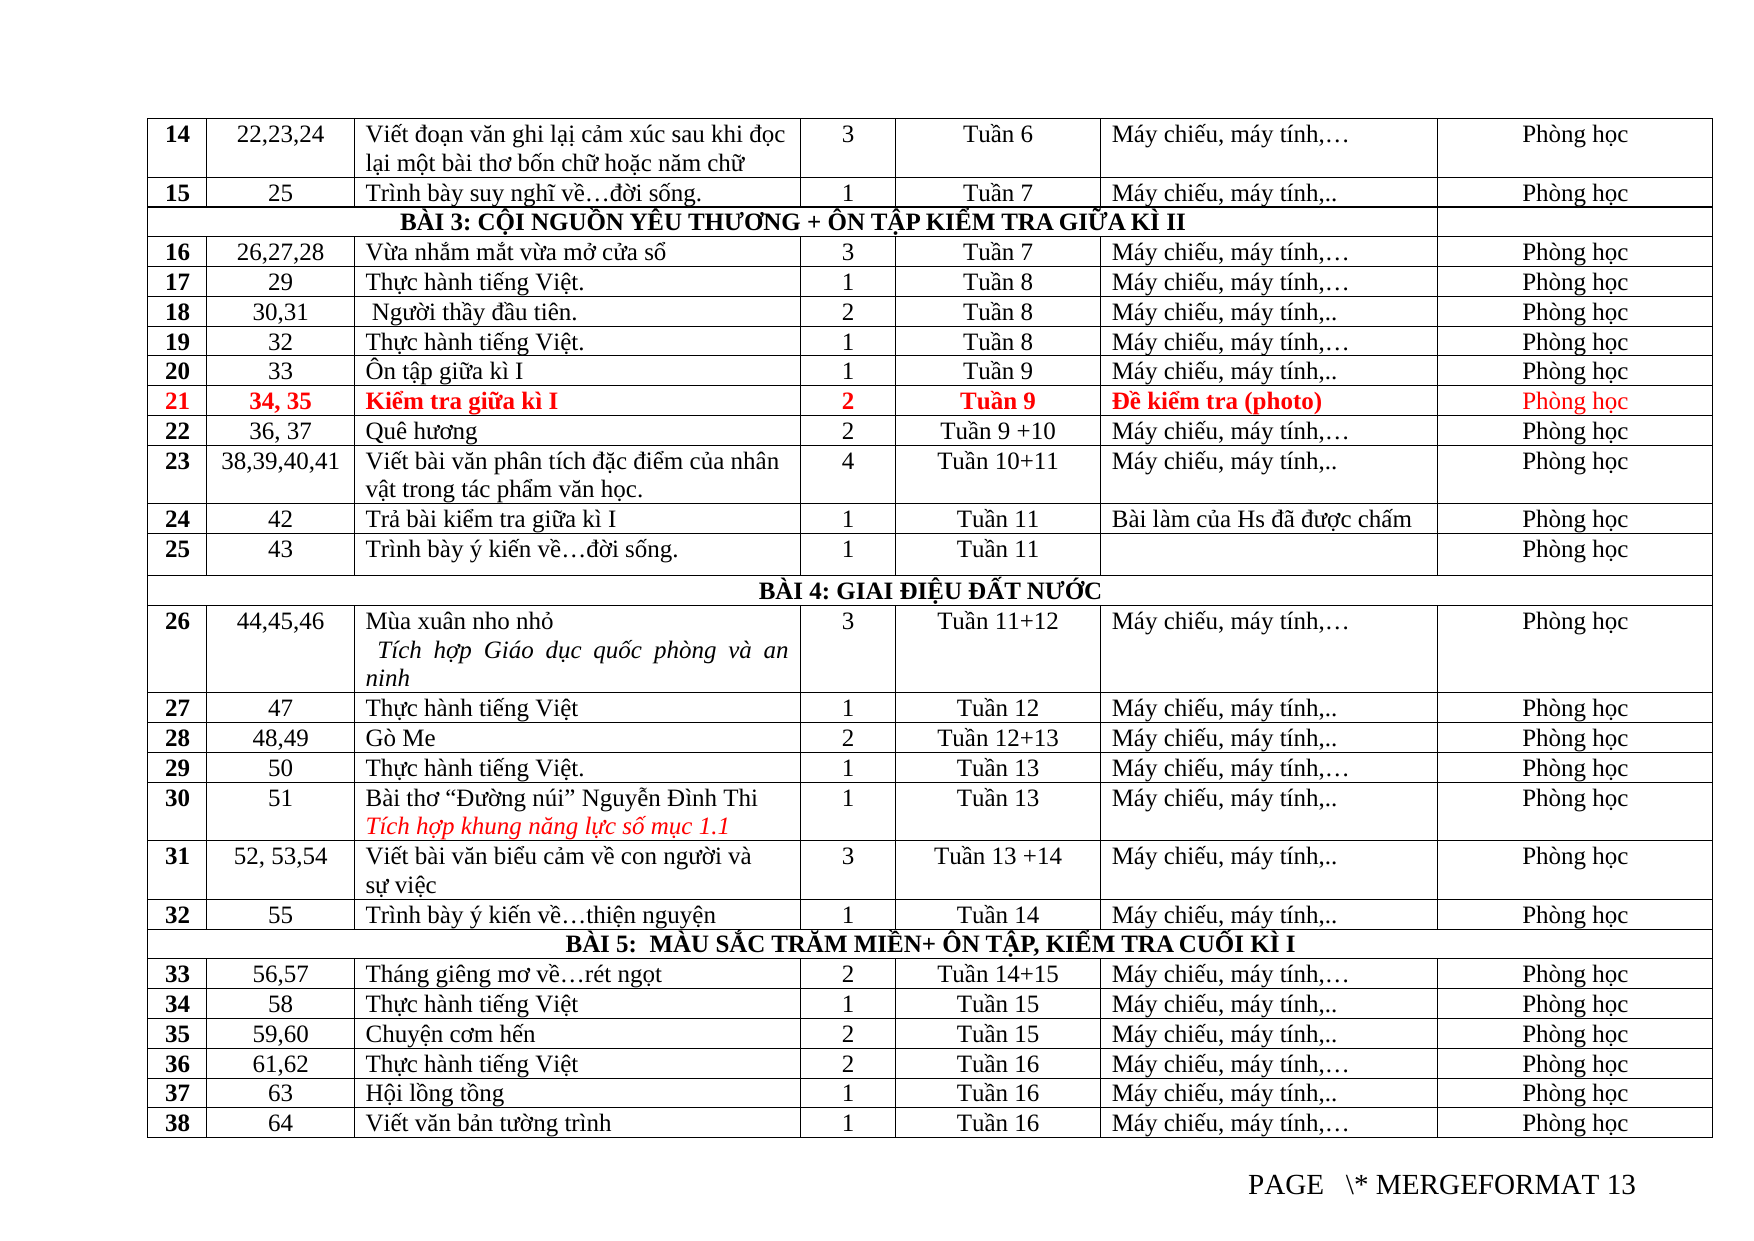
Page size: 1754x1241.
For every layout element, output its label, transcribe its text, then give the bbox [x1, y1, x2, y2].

table_cell 1 [801, 356, 895, 385]
table_cell Máy chiếu, máy tính,.. [1101, 723, 1437, 752]
table_cell 64 [207, 1108, 354, 1137]
table_cell 4 [801, 446, 895, 503]
table_cell 15 [148, 178, 206, 206]
table_cell Tuần 13 +14 [896, 841, 1100, 899]
table_cell Tuần 15 [896, 989, 1100, 1018]
table_cell Tuần 9 [896, 356, 1100, 385]
table_cell Máy chiếu, máy tính,… [1101, 606, 1437, 692]
table_cell 61,62 [207, 1049, 354, 1077]
table_cell 18 [148, 297, 206, 326]
table_cell Thực hành tiếng Việt. [355, 327, 800, 355]
table_cell 3 [801, 119, 895, 177]
table_cell Viết đoạn văn ghi lạị cảm xúc sau khi đọc lại một bài thơ bốn chữ hoặc năm chữ [355, 119, 800, 177]
table_cell 59,60 [207, 1019, 354, 1048]
table_cell Thực hành tiếng Việt. [355, 267, 800, 296]
table_cell 1 [801, 267, 895, 296]
table_cell Phòng học [1438, 534, 1712, 575]
table_cell Máy chiếu, máy tính,… [1101, 1049, 1437, 1077]
table_cell Phòng học [1438, 693, 1712, 722]
table_cell Trình bày ý kiến về…đời sống. [355, 534, 800, 575]
table_cell Tuần 6 [896, 119, 1100, 177]
table_cell Tuần 8 [896, 297, 1100, 326]
table_cell Chuyện cơm hến [355, 1019, 800, 1048]
table_cell 1 [801, 178, 895, 206]
table_cell Phòng học [1438, 416, 1712, 445]
table_cell Phòng học [1438, 386, 1712, 415]
table_cell 1 [801, 693, 895, 722]
table_cell 32 [148, 900, 206, 928]
table_cell Thực hành tiếng Việt [355, 693, 800, 722]
table_cell Máy chiếu, máy tính,.. [1101, 1019, 1437, 1048]
table_cell Máy chiếu, máy tính,.. [1101, 783, 1437, 840]
table_cell 30 [148, 783, 206, 840]
table_cell Người thầy đầu tiên. [355, 297, 800, 326]
table_cell Tuần 10+11 [896, 446, 1100, 503]
table_cell Máy chiếu, máy tính,… [1101, 959, 1437, 988]
table_cell 51 [207, 783, 354, 840]
table_cell Phòng học [1438, 1049, 1712, 1077]
table_cell 30,31 [207, 297, 354, 326]
table_cell Kiểm tra giữa kì I [355, 386, 800, 415]
table_cell Tuần 16 [896, 1079, 1100, 1107]
table_cell Tuần 9 [896, 386, 1100, 415]
table_cell Viết bài văn biểu cảm về con người và sự việc [355, 841, 800, 899]
table_cell Tuần 14+15 [896, 959, 1100, 988]
table_cell 43 [207, 534, 354, 575]
table_cell Trình bày ý kiến về…thiện nguyện [355, 900, 800, 928]
table_cell Tuần 11 [896, 534, 1100, 575]
table_cell 1 [801, 1108, 895, 1137]
table_cell Phòng học [1438, 504, 1712, 533]
table_cell Phòng học [1438, 297, 1712, 326]
table_cell Phòng học [1438, 783, 1712, 840]
table_cell Máy chiếu, máy tính,.. [1101, 297, 1437, 326]
table_cell 1 [801, 989, 895, 1018]
table_cell 31 [148, 841, 206, 899]
table_cell 1 [801, 753, 895, 782]
table_cell 36 [148, 1049, 206, 1077]
table_cell [1101, 534, 1437, 575]
table_cell Máy chiếu, máy tính,… [1101, 1108, 1437, 1137]
table_cell Máy chiếu, máy tính,.. [1101, 356, 1437, 385]
table_cell Trình bày suy nghĩ về…đời sống. [355, 178, 800, 206]
table_cell Tuần 9 +10 [896, 416, 1100, 445]
table_cell Tuần 11 [896, 504, 1100, 533]
table_cell 3 [801, 606, 895, 692]
table_cell 35 [148, 1019, 206, 1048]
table_cell Bài làm của Hs đã được chấm [1101, 504, 1437, 533]
table_cell Ôn tập giữa kì I [355, 356, 800, 385]
table_cell Máy chiếu, máy tính,… [1101, 267, 1437, 296]
table_cell Phòng học [1438, 1108, 1712, 1137]
table_cell Bài thơ “Đường núi” Nguyễn Đình Thi Tích hợp khung năng lực số mục 1.1 [355, 783, 800, 840]
table_cell 24 [148, 504, 206, 533]
table_cell Máy chiếu, máy tính,… [1101, 119, 1437, 177]
table_cell BÀI 5: MÀU SẮC TRĂM MIỀN+ ÔN TẬP, KIỂM TRA CUỐI KÌ I [148, 930, 1712, 958]
table_cell 23 [148, 446, 206, 503]
table_cell 37 [148, 1079, 206, 1107]
table_cell 52, 53,54 [207, 841, 354, 899]
table_cell Vừa nhắm mắt vừa mở cửa sổ [355, 237, 800, 266]
table_cell Đề kiểm tra (photo) [1101, 386, 1437, 415]
table_cell Tuần 7 [896, 178, 1100, 206]
table_cell Tháng giêng mơ về…rét ngọt [355, 959, 800, 988]
table_cell Tuần 13 [896, 753, 1100, 782]
table_cell 25 [207, 178, 354, 206]
table_cell 38 [148, 1108, 206, 1137]
table_cell 19 [148, 327, 206, 355]
table_cell Máy chiếu, máy tính,.. [1101, 1079, 1437, 1107]
table_cell 22,23,24 [207, 119, 354, 177]
table_cell Phòng học [1438, 446, 1712, 503]
table_cell Phòng học [1438, 606, 1712, 692]
table_cell 2 [801, 723, 895, 752]
table_cell 48,49 [207, 723, 354, 752]
table_cell Máy chiếu, máy tính,.. [1101, 989, 1437, 1018]
table_cell Gò Me [355, 723, 800, 752]
table_cell Phòng học [1438, 989, 1712, 1018]
table_cell 16 [148, 237, 206, 266]
table_cell Trả bài kiểm tra giữa kì I [355, 504, 800, 533]
table_cell 2 [801, 297, 895, 326]
table_cell Tuần 15 [896, 1019, 1100, 1048]
table_cell 28 [148, 723, 206, 752]
table_cell Máy chiếu, máy tính,.. [1101, 693, 1437, 722]
table_cell 2 [801, 1019, 895, 1048]
table_cell 3 [801, 841, 895, 899]
table_cell 42 [207, 504, 354, 533]
table_cell Máy chiếu, máy tính,.. [1101, 841, 1437, 899]
table_cell 36, 37 [207, 416, 354, 445]
table_cell 50 [207, 753, 354, 782]
table_cell Phòng học [1438, 723, 1712, 752]
table_cell Tuần 11+12 [896, 606, 1100, 692]
table_cell Phòng học [1438, 900, 1712, 928]
table_cell Tuần 16 [896, 1049, 1100, 1077]
table_cell 1 [801, 534, 895, 575]
table_cell Thực hành tiếng Việt [355, 1049, 800, 1077]
table_cell Máy chiếu, máy tính,.. [1101, 900, 1437, 928]
table_cell 26,27,28 [207, 237, 354, 266]
table_cell Viết văn bản tường trình [355, 1108, 800, 1137]
table_cell BÀI 4: GIAI ĐIỆU ĐẤT NƯỚC [148, 576, 1712, 605]
table_cell 33 [207, 356, 354, 385]
table_cell 1 [801, 1079, 895, 1107]
table_cell Mùa xuân nho nhỏ Tích hợp Giáo dục quốc phòng và an ninh [355, 606, 800, 692]
table_cell Máy chiếu, máy tính,… [1101, 416, 1437, 445]
table_cell Phòng học [1438, 841, 1712, 899]
table_cell 55 [207, 900, 354, 928]
table_cell Tuần 12 [896, 693, 1100, 722]
table_cell 58 [207, 989, 354, 1018]
table_cell Máy chiếu, máy tính,… [1101, 753, 1437, 782]
table_cell Tuần 14 [896, 900, 1100, 928]
table_cell Tuần 8 [896, 267, 1100, 296]
table_cell 3 [801, 237, 895, 266]
table_cell Phòng học [1438, 356, 1712, 385]
table_cell 1 [801, 783, 895, 840]
table_cell 47 [207, 693, 354, 722]
table_cell Thực hành tiếng Việt [355, 989, 800, 1018]
table_cell 25 [148, 534, 206, 575]
table_cell 29 [148, 753, 206, 782]
table_cell 17 [148, 267, 206, 296]
table_cell Tuần 16 [896, 1108, 1100, 1137]
table_cell 33 [148, 959, 206, 988]
table_cell 1 [801, 504, 895, 533]
table_cell 2 [801, 416, 895, 445]
table_cell Quê hương [355, 416, 800, 445]
table_cell 22 [148, 416, 206, 445]
table_cell Tuần 13 [896, 783, 1100, 840]
table_cell Phòng học [1438, 119, 1712, 177]
table_cell 63 [207, 1079, 354, 1107]
table_cell Máy chiếu, máy tính,… [1101, 327, 1437, 355]
table_cell 34 [148, 989, 206, 1018]
table_cell 2 [801, 386, 895, 415]
table_cell Phòng học [1438, 178, 1712, 206]
table_cell Tuần 12+13 [896, 723, 1100, 752]
table_cell 29 [207, 267, 354, 296]
table_cell [1438, 208, 1712, 236]
table_cell 20 [148, 356, 206, 385]
table_cell Phòng học [1438, 327, 1712, 355]
table_cell 34, 35 [207, 386, 354, 415]
table_cell Phòng học [1438, 959, 1712, 988]
table_cell 2 [801, 959, 895, 988]
table_cell 26 [148, 606, 206, 692]
table_cell 44,45,46 [207, 606, 354, 692]
table_cell Viết bài văn phân tích đặc điểm của nhân vật trong tác phẩm văn học. [355, 446, 800, 503]
table_cell Máy chiếu, máy tính,.. [1101, 446, 1437, 503]
table_cell 1 [801, 900, 895, 928]
table_cell Phòng học [1438, 267, 1712, 296]
table_cell BÀI 3: CỘI NGUỒN YÊU THƯƠNG + ÔN TẬP KIỂM TRA GIỮA KÌ II [148, 208, 1437, 236]
table_cell 32 [207, 327, 354, 355]
table_cell Thực hành tiếng Việt. [355, 753, 800, 782]
table_cell Máy chiếu, máy tính,.. [1101, 178, 1437, 206]
table_cell Phòng học [1438, 237, 1712, 266]
table_cell Phòng học [1438, 1019, 1712, 1048]
table_cell Hội lồng tồng [355, 1079, 800, 1107]
table_cell Tuần 8 [896, 327, 1100, 355]
table_cell Phòng học [1438, 1079, 1712, 1107]
table_cell 27 [148, 693, 206, 722]
table_cell Phòng học [1438, 753, 1712, 782]
table_cell 56,57 [207, 959, 354, 988]
table_cell 21 [148, 386, 206, 415]
table_cell 2 [801, 1049, 895, 1077]
table_cell Máy chiếu, máy tính,… [1101, 237, 1437, 266]
table_cell Tuần 7 [896, 237, 1100, 266]
table_cell 14 [148, 119, 206, 177]
table_cell 38,39,40,41 [207, 446, 354, 503]
table_cell 1 [801, 327, 895, 355]
